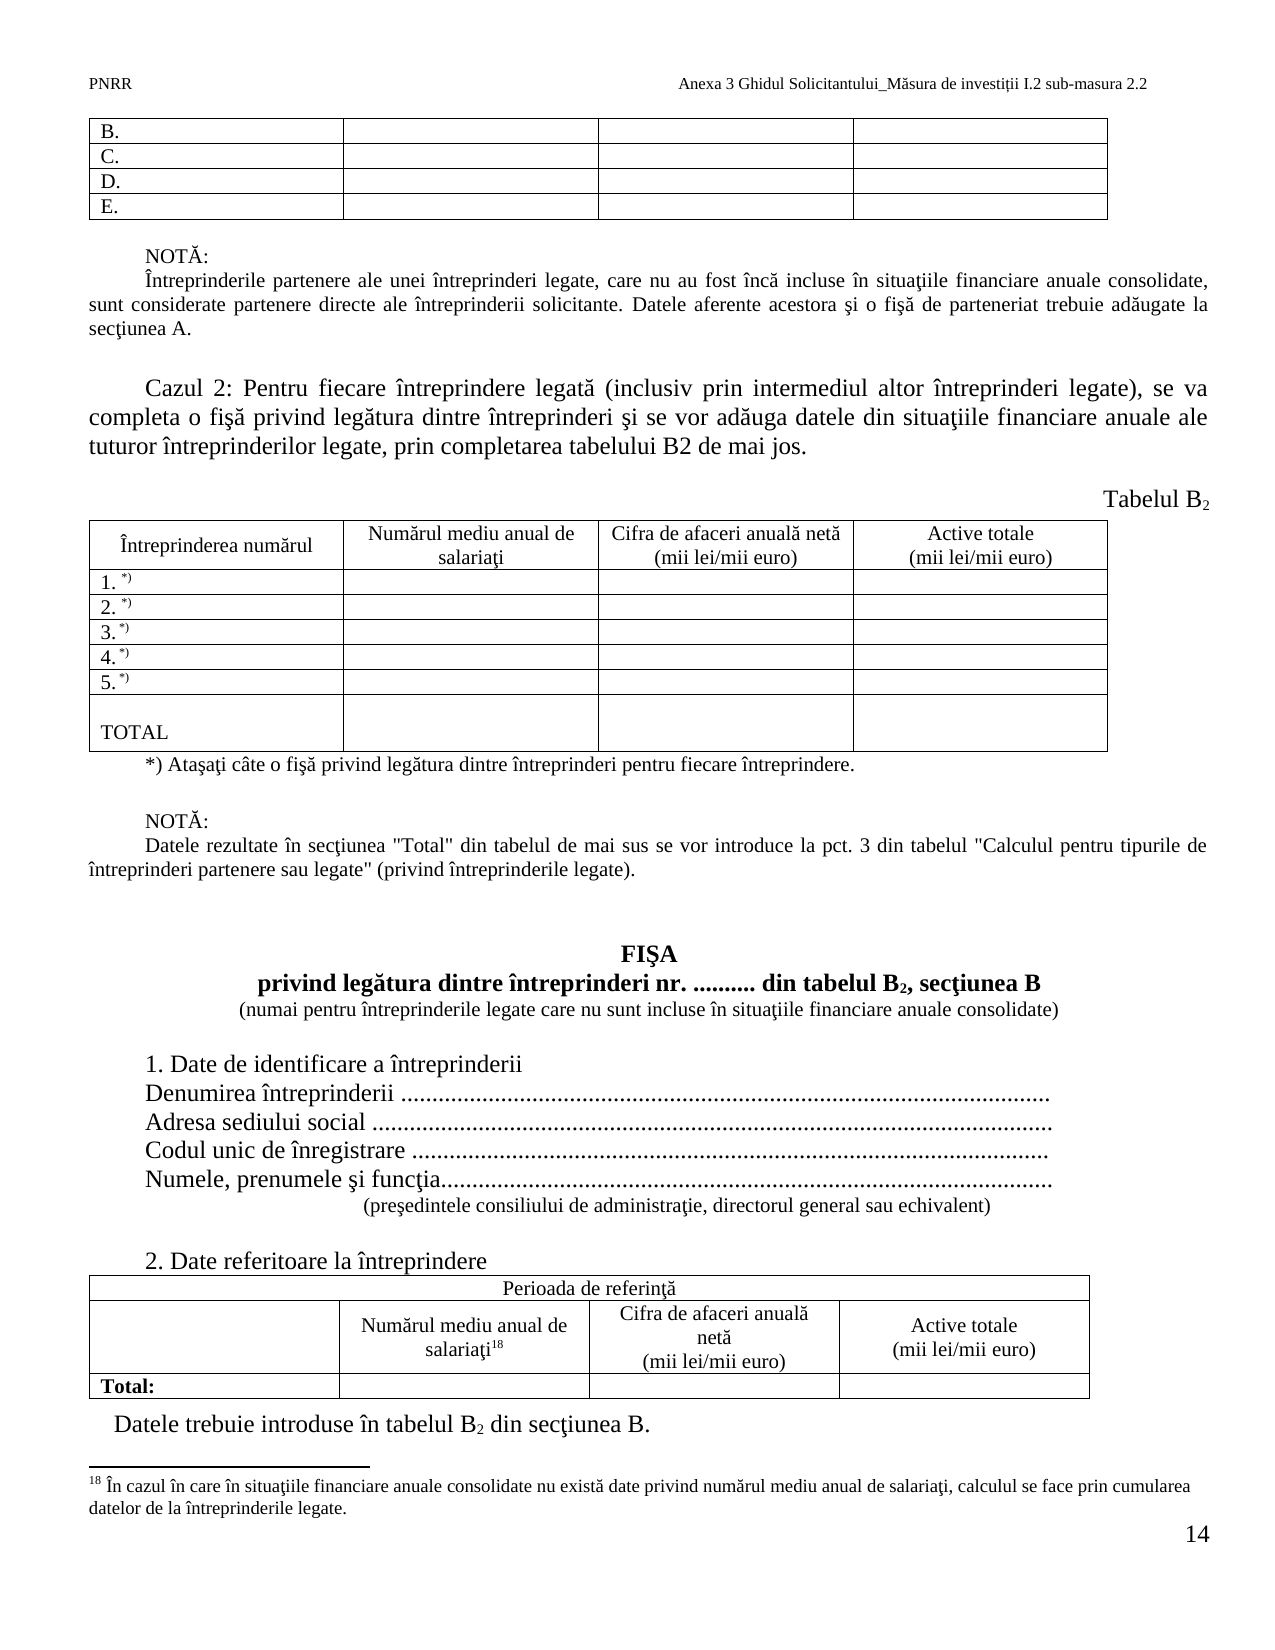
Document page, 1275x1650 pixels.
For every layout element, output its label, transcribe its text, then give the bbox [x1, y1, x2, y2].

table_cell [854, 595, 1107, 619]
table_cell [340, 1374, 589, 1398]
table_cell [599, 670, 853, 694]
text Datele trebuie introduse în tabelul B2 din secţiunea B. [89, 1409, 1209, 1437]
table_cell [854, 645, 1107, 669]
text Datele rezultate în secţiunea "Total" din tabelul de mai sus se vor introduce la pct. 3 din tabelul "Calculul pentru tipurile de întreprinderi partenere sau legate" (privind întreprinderile legate). [89, 833, 1209, 881]
table_cell [344, 695, 598, 751]
table_cell [854, 670, 1107, 694]
text Numele, prenumele şi funcţia.................................................................................................. [89, 1164, 1209, 1193]
table_cell [599, 119, 853, 143]
table_cell [854, 144, 1107, 168]
text (preşedintele consiliului de administraţie, directorul general sau echivalent) [89, 1193, 1209, 1217]
table_cell Cifra de afaceri anuală netă (mii lei/mii euro) [590, 1301, 839, 1373]
table_cell [344, 645, 598, 669]
text Tabelul B2 [89, 484, 1209, 513]
table_cell 4. *) [90, 645, 343, 669]
table_cell [854, 194, 1107, 218]
table_cell Total: [90, 1374, 339, 1398]
table_cell C. [90, 144, 343, 168]
table_cell [344, 570, 598, 594]
table_cell [599, 144, 853, 168]
table_cell B. [90, 119, 343, 143]
table_cell [854, 169, 1107, 193]
table_cell [344, 169, 598, 193]
table_header Cifra de afaceri anuală netă (mii lei/mii euro) [599, 521, 853, 569]
table_header Numărul mediu anual de salariaţi [344, 521, 598, 569]
table_cell Numărul mediu anual de salariaţi [340, 1301, 589, 1373]
table_header Perioada de referinţă [90, 1276, 1089, 1300]
table_cell [599, 194, 853, 218]
table_cell D. [90, 169, 343, 193]
table_header Întreprinderea numărul [90, 521, 343, 569]
text privind legătura dintre întreprinderi nr. .......... din tabelul B2, secţiunea B [89, 968, 1209, 997]
text Denumirea întreprinderii ........................................................................................................ [89, 1078, 1209, 1107]
text Cazul 2: Pentru fiecare întreprindere legată (inclusiv prin intermediul altor întreprinderi legate), se va completa o fişă privind legătura dintre întreprinderi şi se vor adăuga datele din situaţiile financiare anuale ale tuturor întreprinderilor legate, prin completarea tabelului B2 de mai jos. [89, 373, 1209, 459]
table_cell [90, 1301, 339, 1373]
table_cell 3. *) [90, 620, 343, 644]
table_cell [590, 1374, 839, 1398]
text Codul unic de înregistrare ...................................................................................................... [89, 1136, 1209, 1164]
text Întreprinderile partenere ale unei întreprinderi legate, care nu au fost încă incluse în situaţiile financiare anuale consolidate, sunt considerate partenere directe ale întreprinderii solicitante. Datele aferente acestora şi o fişă de parteneriat trebuie adăugate la secţiunea A. [89, 268, 1209, 340]
table_cell E. [90, 194, 343, 218]
table_cell Active totale (mii lei/mii euro) [840, 1301, 1089, 1373]
table_cell [854, 620, 1107, 644]
table_cell 1. *) [90, 570, 343, 594]
table_cell [344, 144, 598, 168]
text 1. Date de identificare a întreprinderii [89, 1049, 1209, 1078]
text FIŞA [89, 939, 1209, 968]
table_cell [854, 695, 1107, 751]
table_cell [599, 645, 853, 669]
text 2. Date referitoare la întreprindere [89, 1246, 1209, 1275]
table_cell 5. *) [90, 670, 343, 694]
table_cell [599, 620, 853, 644]
table_cell TOTAL [90, 695, 343, 751]
table_cell [840, 1374, 1089, 1398]
text NOTĂ: [89, 243, 1209, 268]
table_cell [344, 119, 598, 143]
table_cell [854, 119, 1107, 143]
table_cell [599, 695, 853, 751]
table_cell [344, 595, 598, 619]
table_cell [854, 570, 1107, 594]
text *) Ataşaţi câte o fişă privind legătura dintre întreprinderi pentru fiecare întreprindere. [89, 752, 1209, 776]
table_cell 2. *) [90, 595, 343, 619]
table_cell [344, 194, 598, 218]
text (numai pentru întreprinderile legate care nu sunt incluse în situaţiile financiare anuale consolidate) [89, 997, 1209, 1021]
text Adresa sediului social ............................................................................................................. [89, 1107, 1209, 1136]
table_cell [344, 670, 598, 694]
table_cell [599, 595, 853, 619]
table_cell [599, 570, 853, 594]
table_header Active totale (mii lei/mii euro) [854, 521, 1107, 569]
text NOTĂ: [89, 809, 1209, 833]
table_cell [599, 169, 853, 193]
table_cell [344, 620, 598, 644]
